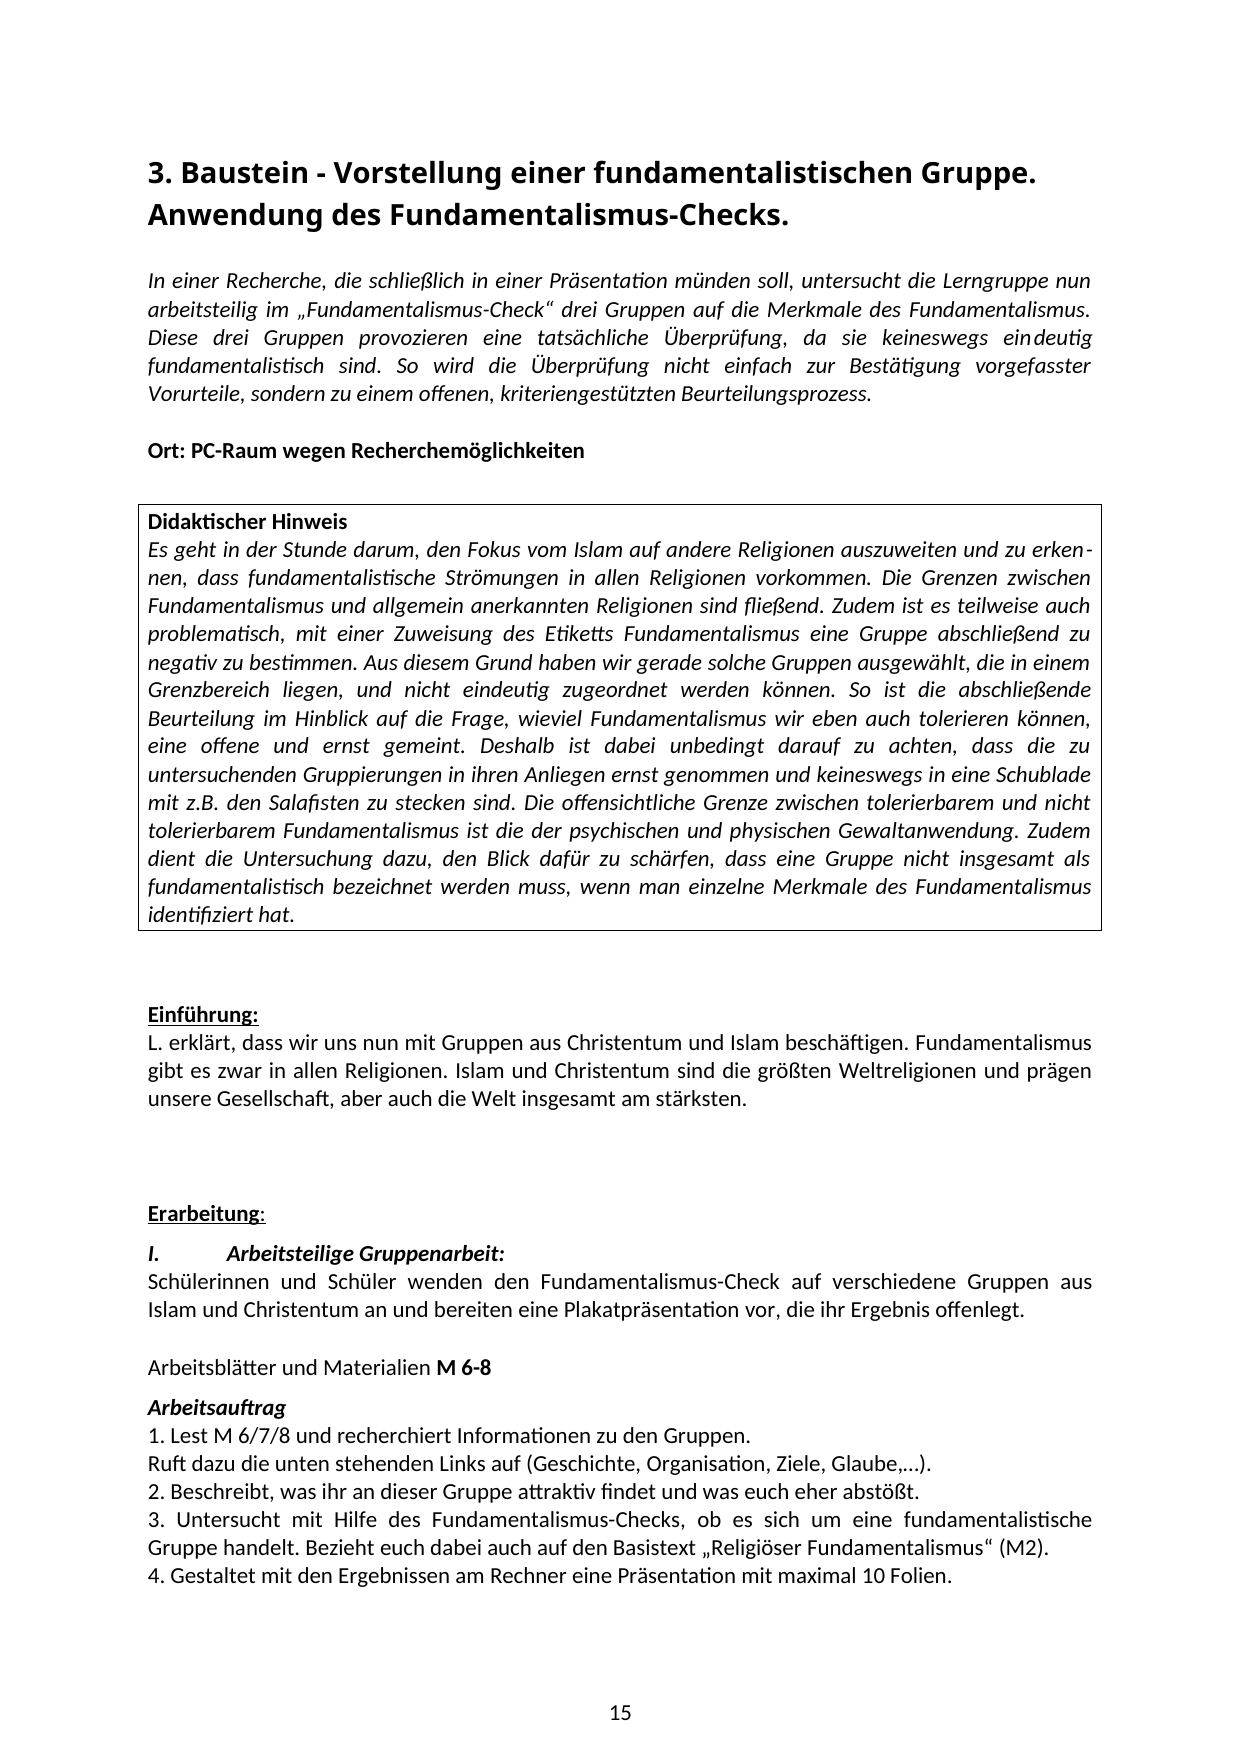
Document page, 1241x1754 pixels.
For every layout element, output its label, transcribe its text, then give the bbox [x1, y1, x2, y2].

text Es geht in der Stunde darum, den Fokus vom Islam auf andere Religionen auszuweiten und zu erkennen, dass fundamentalistische Strömungen in allen Religionen vorkommen. Die Grenzen zwischen Fundamentalismus und allgemein anerkannten Religionen sind fließend. Zudem ist es teilweise auch problematisch, mit einer Zuweisung des Etiketts Fundamentalismus eine Gruppe abschließend zu negativ zu bestimmen. Aus diesem Grund haben wir gerade solche Gruppen ausgewählt, die in einem Grenzbereich liegen, und nicht eindeutig zugeordnet werden können. So ist die abschließende Beurteilung im Hinblick auf die Frage, wieviel Fundamentalismus wir eben auch tolerieren können, eine offene und ernst gemeint. Deshalb ist dabei unbedingt darauf zu achten, dass die zu untersuchenden Gruppierungen in ihren Anliegen ernst genommen und keineswegs in eine Schublade mit z.B. den Salafisten zu stecken sind. Die offensichtliche Grenze zwischen tolerierbarem und nicht tolerierbarem Fundamentalismus ist die der psychischen und physischen Gewaltanwendung. Zudem dient die Untersuchung dazu, den Blick dafür zu schärfen, dass eine Gruppe nicht insgesamt als fundamentalistisch bezeichnet werden muss, wenn man einzelne Merkmale des Fundamentalismus identifiziert hat. [139, 532, 1101, 930]
text Arbeitsauftrag [148, 1393, 1092, 1421]
text Schülerinnen und Schüler wenden den Fundamentalismus-Check auf verschiedene Gruppen aus Islam und Christentum an und bereiten eine Plakatpräsentation vor, die ihr Ergebnis offenlegt. [148, 1267, 1092, 1323]
text 4. Gestaltet mit den Ergebnissen am Rechner eine Präsentation mit maximal 10 Folien. [148, 1561, 1092, 1589]
text 2. Beschreibt, was ihr an dieser Gruppe attraktiv findet und was euch eher abstößt. [148, 1477, 1092, 1505]
text Ruft dazu die unten stehenden Links auf (Geschichte, Organisation, Ziele, Glaube,…). [148, 1449, 1092, 1477]
text Arbeitsblätter und Materialien M 6-8 [148, 1353, 1092, 1381]
subtitle 3. Baustein - Vorstellung einer fundamentalistischen Gruppe. Anwendung des Fundamentalismus-Checks. [148, 152, 1092, 234]
text I. Arbeitsteilige Gruppenarbeit: [148, 1239, 1092, 1267]
text 1. Lest M 6/7/8 und recherchiert Informationen zu den Gruppen. [148, 1421, 1092, 1449]
text In einer Recherche, die schließlich in einer Präsentation münden soll, untersucht die Lerngruppe nun arbeitsteilig im „Fundamentalismus-Check“ drei Gruppen auf die Merkmale des Fundamentalismus. Diese drei Gruppen provozieren eine tatsächliche Überprüfung, da sie keineswegs eindeutig fundamentalistisch sind. So wird die Überprüfung nicht einfach zur Bestätigung vorgefasster Vorurteile, sondern zu einem offenen, kriteriengestützten Beurteilungsprozess. [148, 267, 1092, 407]
text Erarbeitung: [148, 1199, 1092, 1227]
text Ort: PC-Raum wegen Recherchemöglichkeiten [148, 436, 1092, 464]
text Didaktischer Hinweis [139, 505, 1101, 532]
text 3. Untersucht mit Hilfe des Fundamentalismus-Checks, ob es sich um eine fundamentalistische Gruppe handelt. Bezieht euch dabei auch auf den Basistext „Religiöser Fundamentalismus“ (M2). [148, 1505, 1092, 1561]
text Einführung: [148, 1001, 1092, 1028]
text L. erklärt, dass wir uns nun mit Gruppen aus Christentum und Islam beschäftigen. Fundamentalismus gibt es zwar in allen Religionen. Islam und Christentum sind die größten Weltreligionen und prägen unsere Gesellschaft, aber auch die Welt insgesamt am stärksten. [148, 1028, 1092, 1113]
